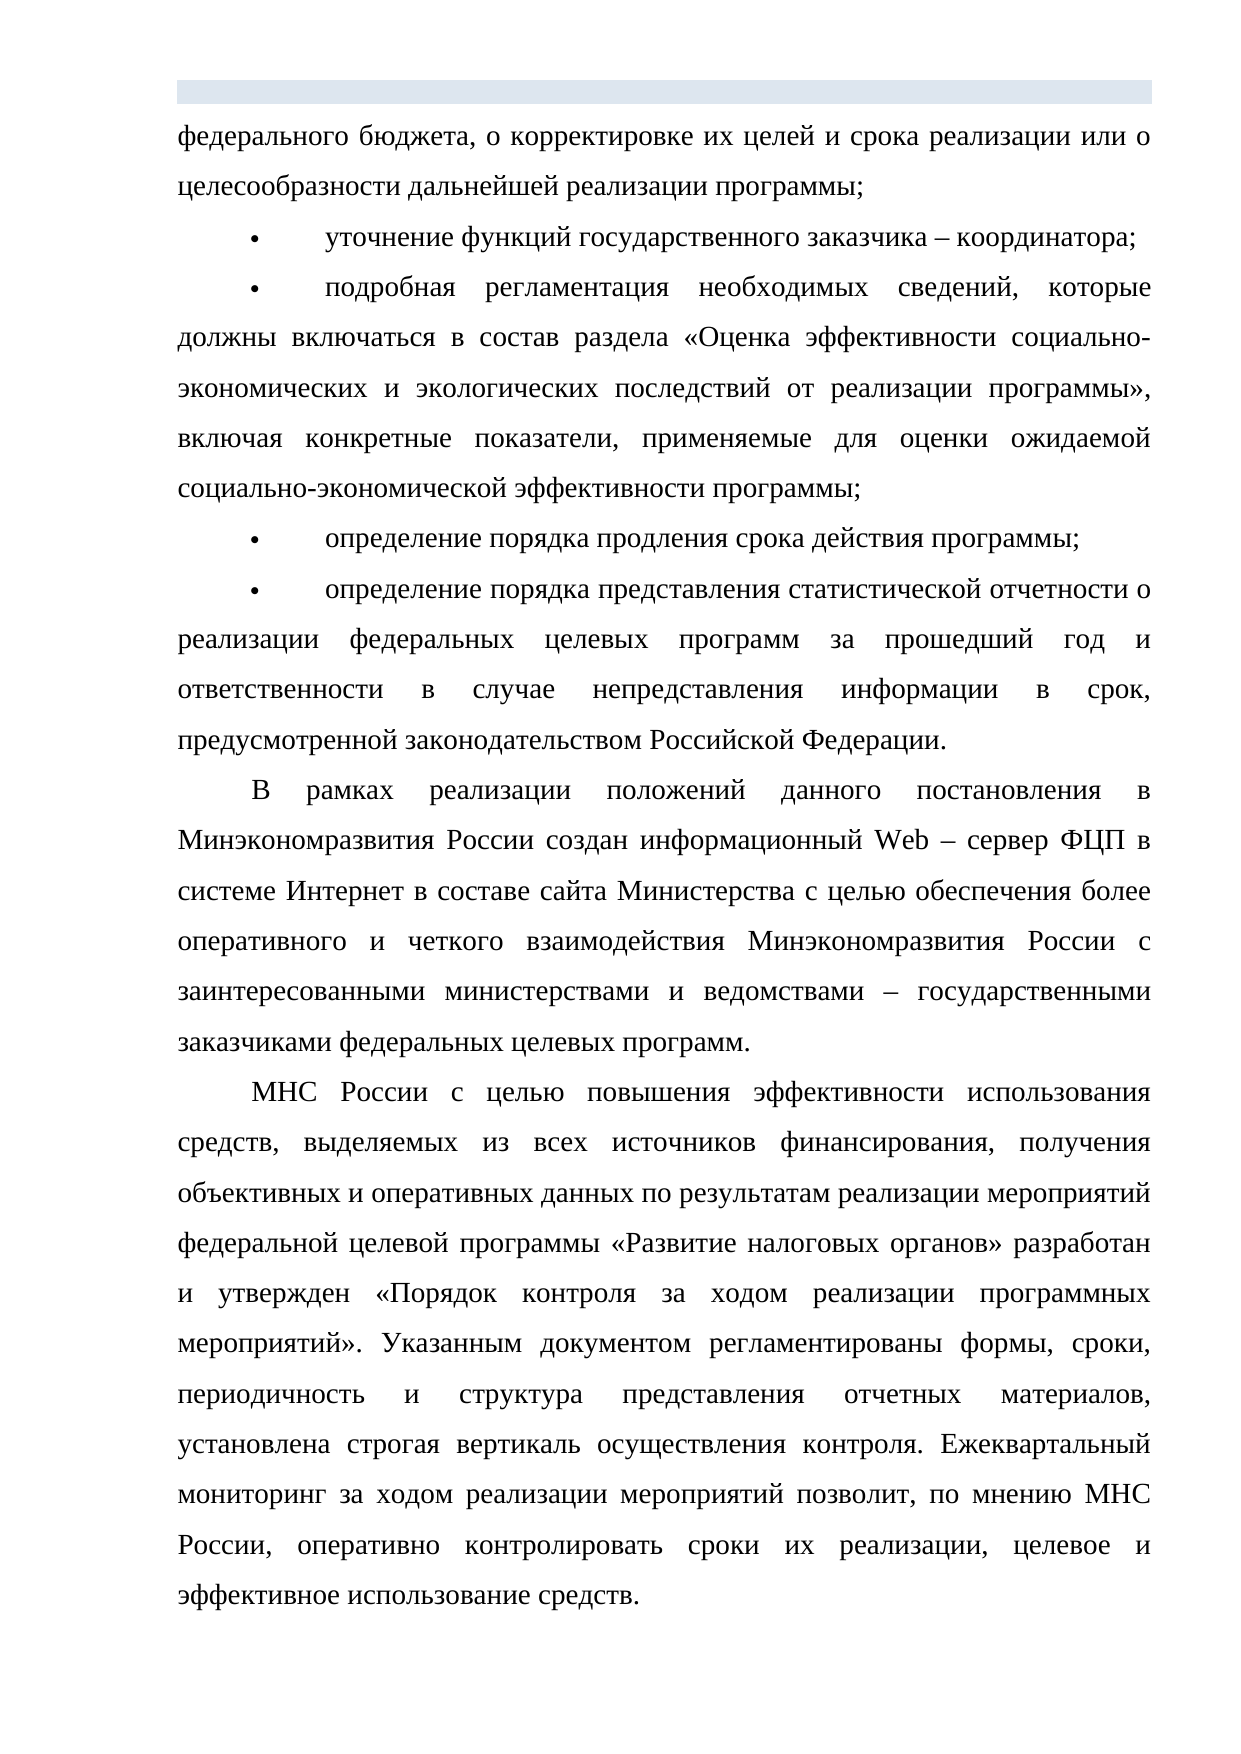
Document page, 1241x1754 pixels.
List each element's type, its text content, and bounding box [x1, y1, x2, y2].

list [177, 118, 1152, 202]
list определение порядка представления статистической отчетности о реализации федеральных целевых программ за прошедший год и ответственности в случае непредставления информации в срок, предусмотренной законодательством Российской Федерации. [177, 571, 1152, 755]
text МНС России с целью повышения эффективности использования средств, выделяемых из всех источников финансирования, получения объективных и оперативных данных по результатам реализации мероприятий федеральной целевой программы «Развитие налоговых органов» разработан и утвержден «Порядок контроля за ходом реализации программных мероприятий». Указанным документом регламентированы формы, сроки, периодичность и структура представления отчетных материалов, установлена строгая вертикаль осуществления контроля. Ежеквартальный мониторинг за ходом реализации мероприятий позволит, по мнению МНС России, оперативно контролировать сроки их реализации, целевое и эффективное использование средств. [177, 1074, 1152, 1611]
list определение порядка продления срока действия программы; [177, 521, 1152, 554]
list подробная регламентация необходимых сведений, которые должны включаться в состав раздела «Оценка эффективности социально-экономических и экологических последствий от реализации программы», включая конкретные показатели, применяемые для оценки ожидаемой социально-экономической эффективности программы; [177, 269, 1152, 504]
text В рамках реализации положений данного постановления в Минэкономразвития России создан информационный Web – сервер ФЦП в системе Интернет в составе сайта Министерства с целью обеспечения более оперативного и четкого взаимодействия Минэкономразвития России с заинтересованными министерствами и ведомствами – государственными заказчиками федеральных целевых программ. [177, 772, 1152, 1057]
list уточнение функций государственного заказчика – координатора; [177, 219, 1152, 252]
